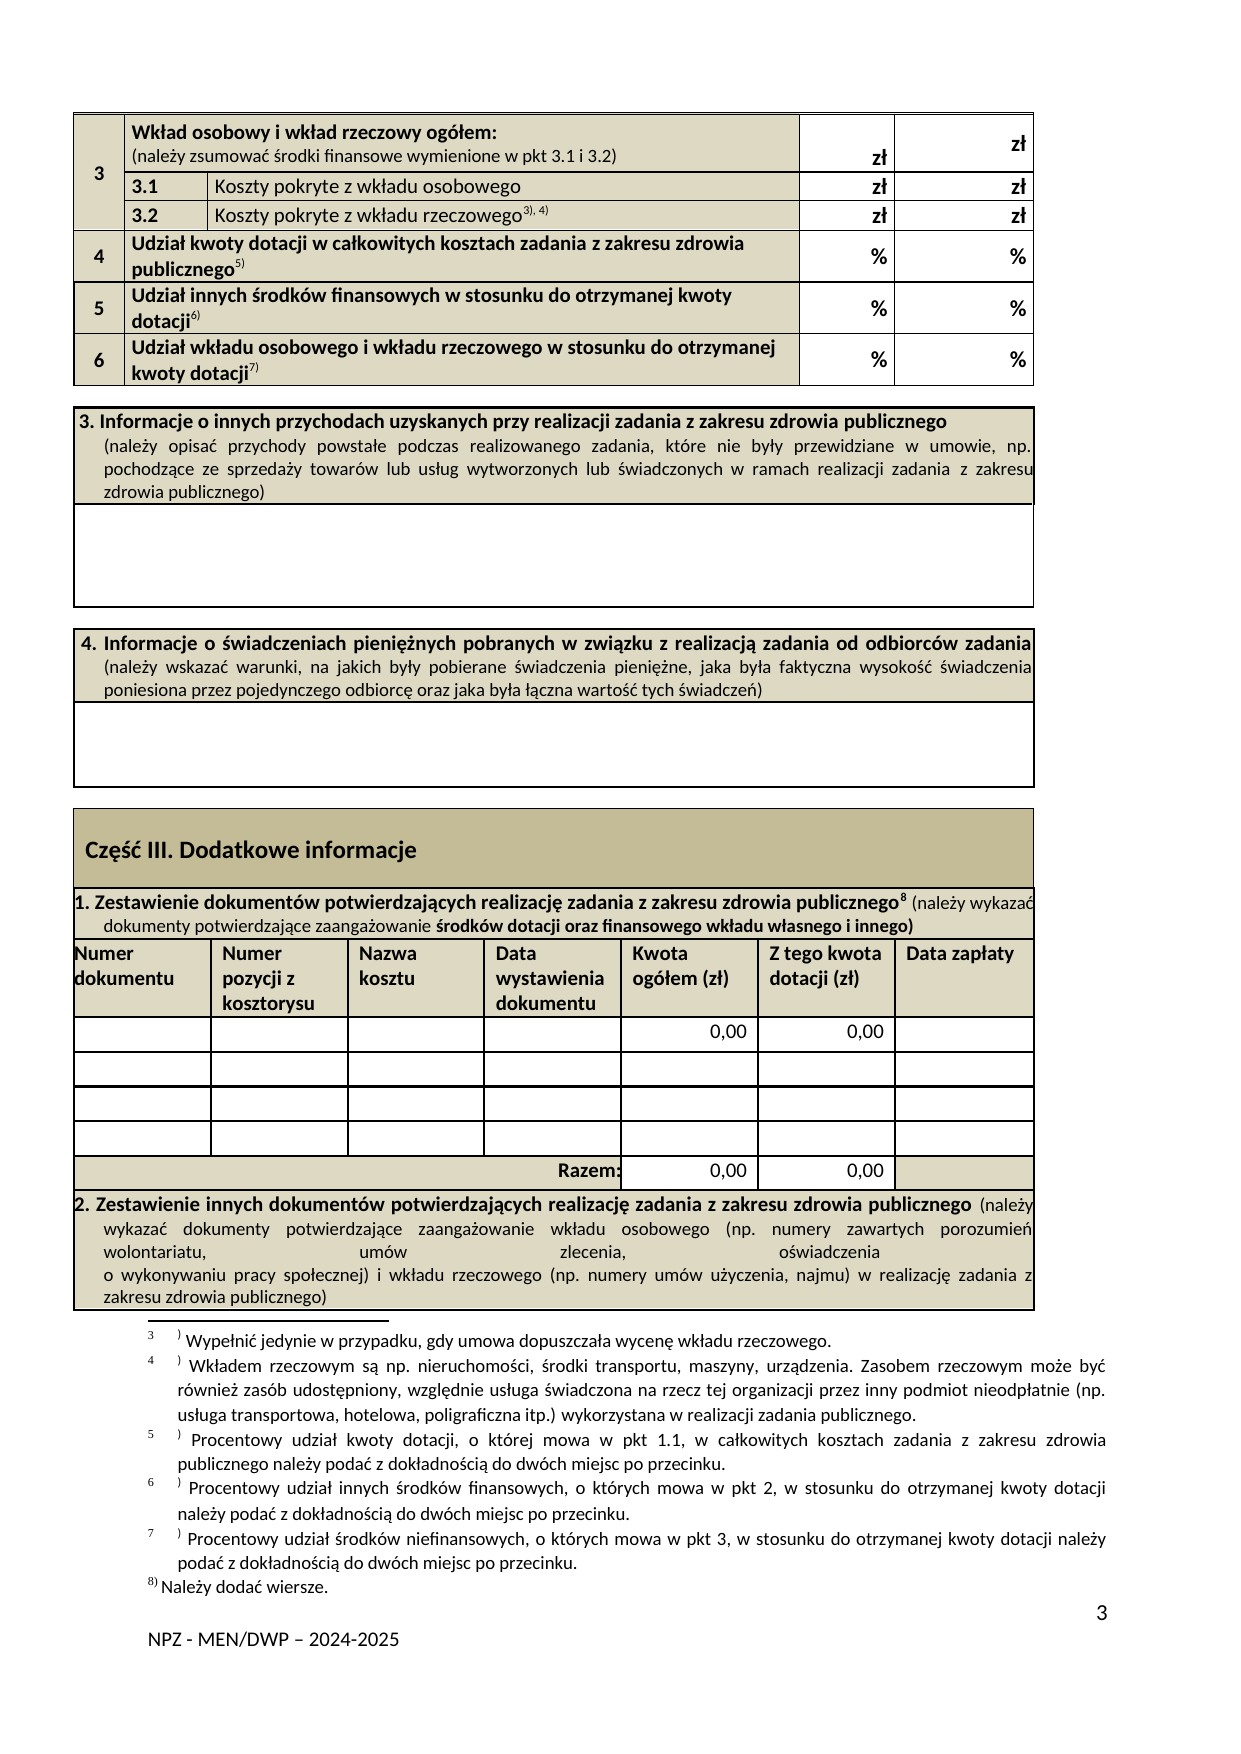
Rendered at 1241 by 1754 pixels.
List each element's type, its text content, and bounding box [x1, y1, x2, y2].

table_cell [75, 503, 1033, 606]
table_cell Koszty pokryte z wkładu osobowego [208, 173, 799, 200]
table_cell [349, 1053, 483, 1085]
table_cell % [895, 231, 1033, 281]
table_cell 3 [74, 115, 124, 229]
table_cell [349, 1088, 483, 1120]
table_cell [896, 1088, 1033, 1120]
table_cell [759, 1088, 894, 1120]
table_cell zł [800, 173, 894, 200]
table_cell 1. Zestawienie dokumentów potwierdzających realizację zadania z zakresu zdrowia publicznego (należy wykazać dokumenty potwierdzające zaangażowanie środków dotacji oraz finansowego wkładu własnego i innego) [75, 889, 1033, 938]
table_header 4. Informacje o świadczeniach pieniężnych pobranych w związku z realizacją zadania od odbiorców zadania (należy wskazać warunki, na jakich były pobierane świadczenia pieniężne, jaka była faktyczna wysokość świadczenia poniesiona przez pojedynczego odbiorcę oraz jaka była łączna wartość tych świadczeń) [75, 630, 1033, 701]
table_cell Udział wkładu osobowego i wkładu rzeczowego w stosunku do otrzymanej kwoty dotacji) [125, 334, 799, 385]
table_cell 0,00 [759, 1157, 894, 1189]
table_cell Numer dokumentu [75, 940, 210, 1016]
table_cell Numer pozycji z kosztorysu [212, 940, 347, 1016]
table_cell [485, 1088, 620, 1120]
table_cell [75, 703, 1033, 786]
table_cell [759, 1053, 894, 1085]
table_cell zł [895, 201, 1033, 229]
table_cell [212, 1088, 347, 1120]
table_cell % [800, 283, 894, 333]
table_cell Data zapłaty [896, 940, 1033, 1016]
table_cell [896, 1018, 1033, 1051]
table_cell Wkład osobowy i wkład rzeczowy ogółem: (należy zsumować środki finansowe wymienione w pkt 3.1 i 3.2) [125, 115, 799, 171]
table_cell 0,00 [622, 1157, 757, 1189]
table_cell [212, 1053, 347, 1085]
table_cell 2. Zestawienie innych dokumentów potwierdzających realizację zadania z zakresu zdrowia publicznego (należy wykazać dokumenty potwierdzające zaangażowanie wkładu osobowego (np. numery zawartych porozumień wolontariatu, umów zlecenia, oświadczenia o wykonywaniu pracy społecznej) i wkładu rzeczowego (np. numery umów użyczenia, najmu) w realizację zadania z zakresu zdrowia publicznego) [75, 1191, 1033, 1308]
table_cell zł [895, 173, 1033, 200]
table_cell 4 [74, 231, 124, 281]
table_cell Razem: [75, 1157, 620, 1189]
table_cell 3.1 [125, 173, 207, 200]
table_cell 0,00 [622, 1018, 757, 1051]
table_cell 5 [75, 283, 124, 333]
table_header 3. Informacje o innych przychodach uzyskanych przy realizacji zadania z zakresu zdrowia publicznego (należy opisać przychody powstałe podczas realizowanego zadania, które nie były przewidziane w umowie, np. pochodzące ze sprzedaży towarów lub usług wytworzonych lub świadczonych w ramach realizacji zadania z zakresu zdrowia publicznego) [75, 409, 1033, 503]
table_cell % [800, 334, 894, 385]
table_cell % [895, 283, 1033, 333]
table_cell [622, 1122, 757, 1155]
table_cell 0,00 [759, 1018, 894, 1051]
table_cell 3.2 [125, 201, 207, 229]
table_cell [896, 1157, 1033, 1189]
table_cell [485, 1018, 620, 1051]
table_cell zł [895, 115, 1033, 171]
table_cell % [895, 334, 1033, 385]
table_cell [349, 1018, 483, 1051]
table_cell [896, 1122, 1033, 1155]
table_cell [212, 1018, 347, 1051]
table_cell Udział kwoty dotacji w całkowitych kosztach zadania z zakresu zdrowia publicznego) [125, 231, 799, 281]
table_cell [485, 1122, 620, 1155]
table_cell zł [800, 115, 894, 171]
table_cell [759, 1122, 894, 1155]
table_header Część III. Dodatkowe informacje [74, 809, 1033, 887]
table_cell Udział innych środków finansowych w stosunku do otrzymanej kwoty dotacji) [125, 283, 799, 333]
table_cell [75, 1053, 210, 1085]
table_cell Kwota ogółem (zł) [622, 940, 757, 1016]
table_cell Nazwa kosztu [349, 940, 483, 1016]
table_cell [75, 1122, 210, 1155]
table_cell [622, 1053, 757, 1085]
table_cell [622, 1088, 757, 1120]
table_cell Z tego kwota dotacji (zł) [759, 940, 894, 1016]
table_cell % [800, 231, 894, 281]
table_cell Koszty pokryte z wkładu rzeczowego), ) [208, 201, 799, 229]
table_cell Data wystawienia dokumentu [485, 940, 620, 1016]
table_cell [349, 1122, 483, 1155]
table_cell [212, 1122, 347, 1155]
table_cell [75, 1018, 210, 1051]
table_cell [75, 1088, 210, 1120]
table_cell zł [800, 201, 894, 229]
table_cell [485, 1053, 620, 1085]
table_cell 6 [75, 334, 124, 385]
table_cell [896, 1053, 1033, 1085]
